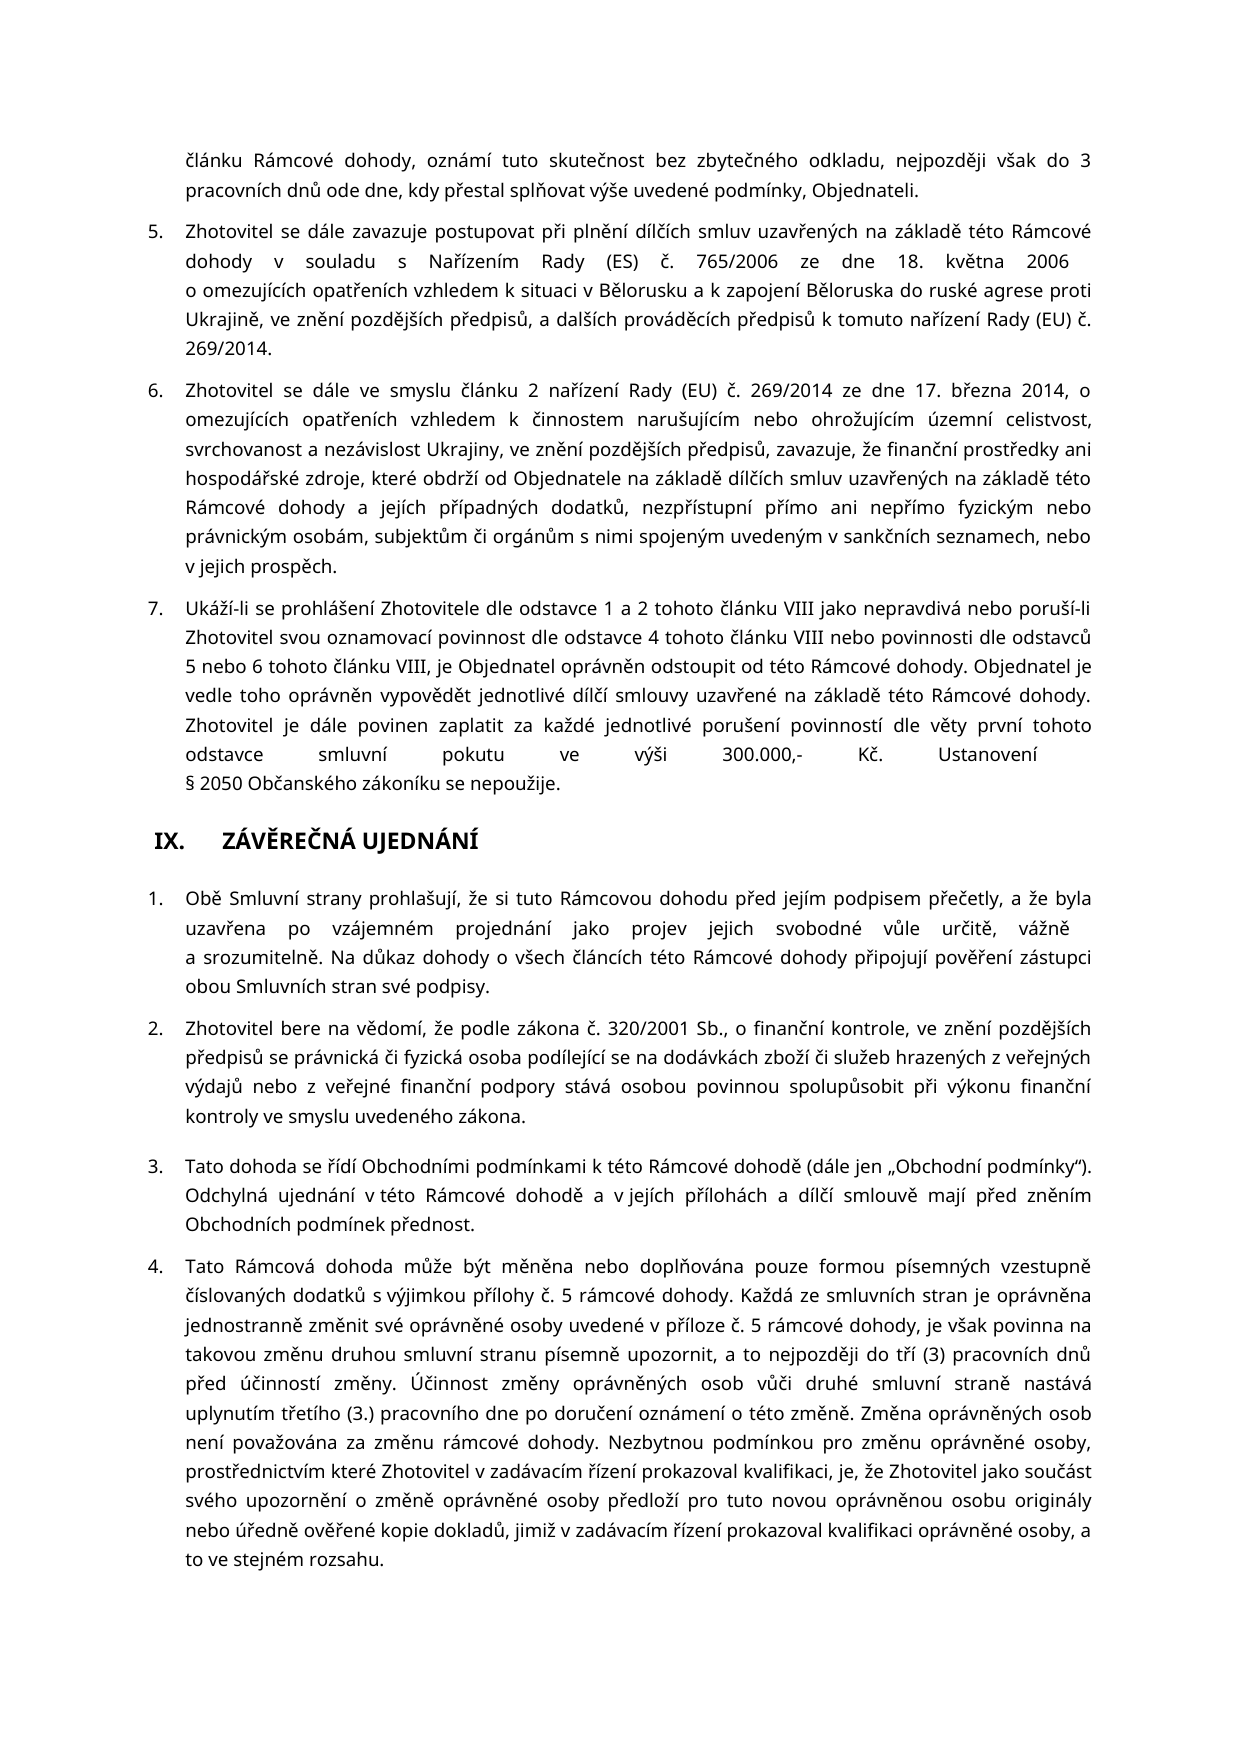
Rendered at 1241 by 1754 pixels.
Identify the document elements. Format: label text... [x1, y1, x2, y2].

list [148, 148, 1093, 202]
list Tato dohoda se řídí Obchodními podmínkami k této Rámcové dohodě (dále jen „Obchodní podmínky“). Odchylná ujednání v této Rámcové dohodě a v jejích přílohách a dílčí smlouvě mají před zněním Obchodních podmínek přednost. [148, 1153, 1093, 1237]
list Tato Rámcová dohoda může být měněna nebo doplňována pouze formou písemných vzestupně číslovaných dodatků s výjimkou přílohy č. 5 rámcové dohody. Každá ze smluvních stran je oprávněna jednostranně změnit své oprávněné osoby uvedené v příloze č. 5 rámcové dohody, je však povinna na takovou změnu druhou smluvní stranu písemně upozornit, a to nejpozději do tří (3) pracovních dnů před účinností změny. Účinnost změny oprávněných osob vůči druhé smluvní straně nastává uplynutím třetího (3.) pracovního dne po doručení oznámení o této změně. Změna oprávněných osob není považována za změnu rámcové dohody. Nezbytnou podmínkou pro změnu oprávněné osoby, prostřednictvím které Zhotovitel v zadávacím řízení prokazoval kvalifikaci, je, že Zhotovitel jako součást svého upozornění o změně oprávněné osoby předloží pro tuto novou oprávněnou osobu originály nebo úředně ověřené kopie dokladů, jimiž v zadávacím řízení prokazoval kvalifikaci oprávněné osoby, a to ve stejném rozsahu. [148, 1253, 1093, 1572]
list Obě Smluvní strany prohlašují, že si tuto Rámcovou dohodu před jejím podpisem přečetly, a že byla uzavřena po vzájemném projednání jako projev jejich svobodné vůle určitě, vážně a srozumitelně. Na důkaz dohody o všech článcích této Rámcové dohody připojují pověření zástupci obou Smluvních stran své podpisy. [148, 886, 1093, 999]
list ZÁVĚREČNÁ UJEDNÁNÍ [185, 825, 1093, 856]
list Ukáží-li se prohlášení Zhotovitele dle odstavce 1 a 2 tohoto článku VIII jako nepravdivá nebo poruší-li Zhotovitel svou oznamovací povinnost dle odstavce 4 tohoto článku VIII nebo povinnosti dle odstavců 5 nebo 6 tohoto článku VIII, je Objednatel oprávněn odstoupit od této Rámcové dohody. Objednatel je vedle toho oprávněn vypovědět jednotlivé dílčí smlouvy uzavřené na základě této Rámcové dohody. Zhotovitel je dále povinen zaplatit za každé jednotlivé porušení povinností dle věty první tohoto odstavce smluvní pokutu ve výši 300.000,- Kč. Ustanovení § 2050 Občanského zákoníku se nepoužije. [148, 595, 1093, 796]
list Zhotovitel se dále ve smyslu článku 2 nařízení Rady (EU) č. 269/2014 ze dne 17. března 2014, o omezujících opatřeních vzhledem k činnostem narušujícím nebo ohrožujícím územní celistvost, svrchovanost a nezávislost Ukrajiny, ve znění pozdějších předpisů, zavazuje, že finanční prostředky ani hospodářské zdroje, které obdrží od Objednatele na základě dílčích smluv uzavřených na základě této Rámcové dohody a jejích případných dodatků, nezpřístupní přímo ani nepřímo fyzickým nebo právnickým osobám, subjektům či orgánům s nimi spojeným uvedeným v sankčních seznamech, nebo v jejich prospěch. [148, 377, 1093, 579]
list Zhotovitel bere na vědomí, že podle zákona č. 320/2001 Sb., o finanční kontrole, ve znění pozdějších předpisů se právnická či fyzická osoba podílející se na dodávkách zboží či služeb hrazených z veřejných výdajů nebo z veřejné finanční podpory stává osobou povinnou spolupůsobit při výkonu finanční kontroly ve smyslu uvedeného zákona. [148, 1015, 1093, 1129]
list Zhotovitel se dále zavazuje postupovat při plnění dílčích smluv uzavřených na základě této Rámcové dohody v souladu s Nařízením Rady (ES) č. 765/2006 ze dne 18. května 2006 o omezujících opatřeních vzhledem k situaci v Bělorusku a k zapojení Běloruska do ruské agrese proti Ukrajině, ve znění pozdějších předpisů, a dalších prováděcích předpisů k tomuto nařízení Rady (EU) č. 269/2014. [148, 219, 1093, 361]
